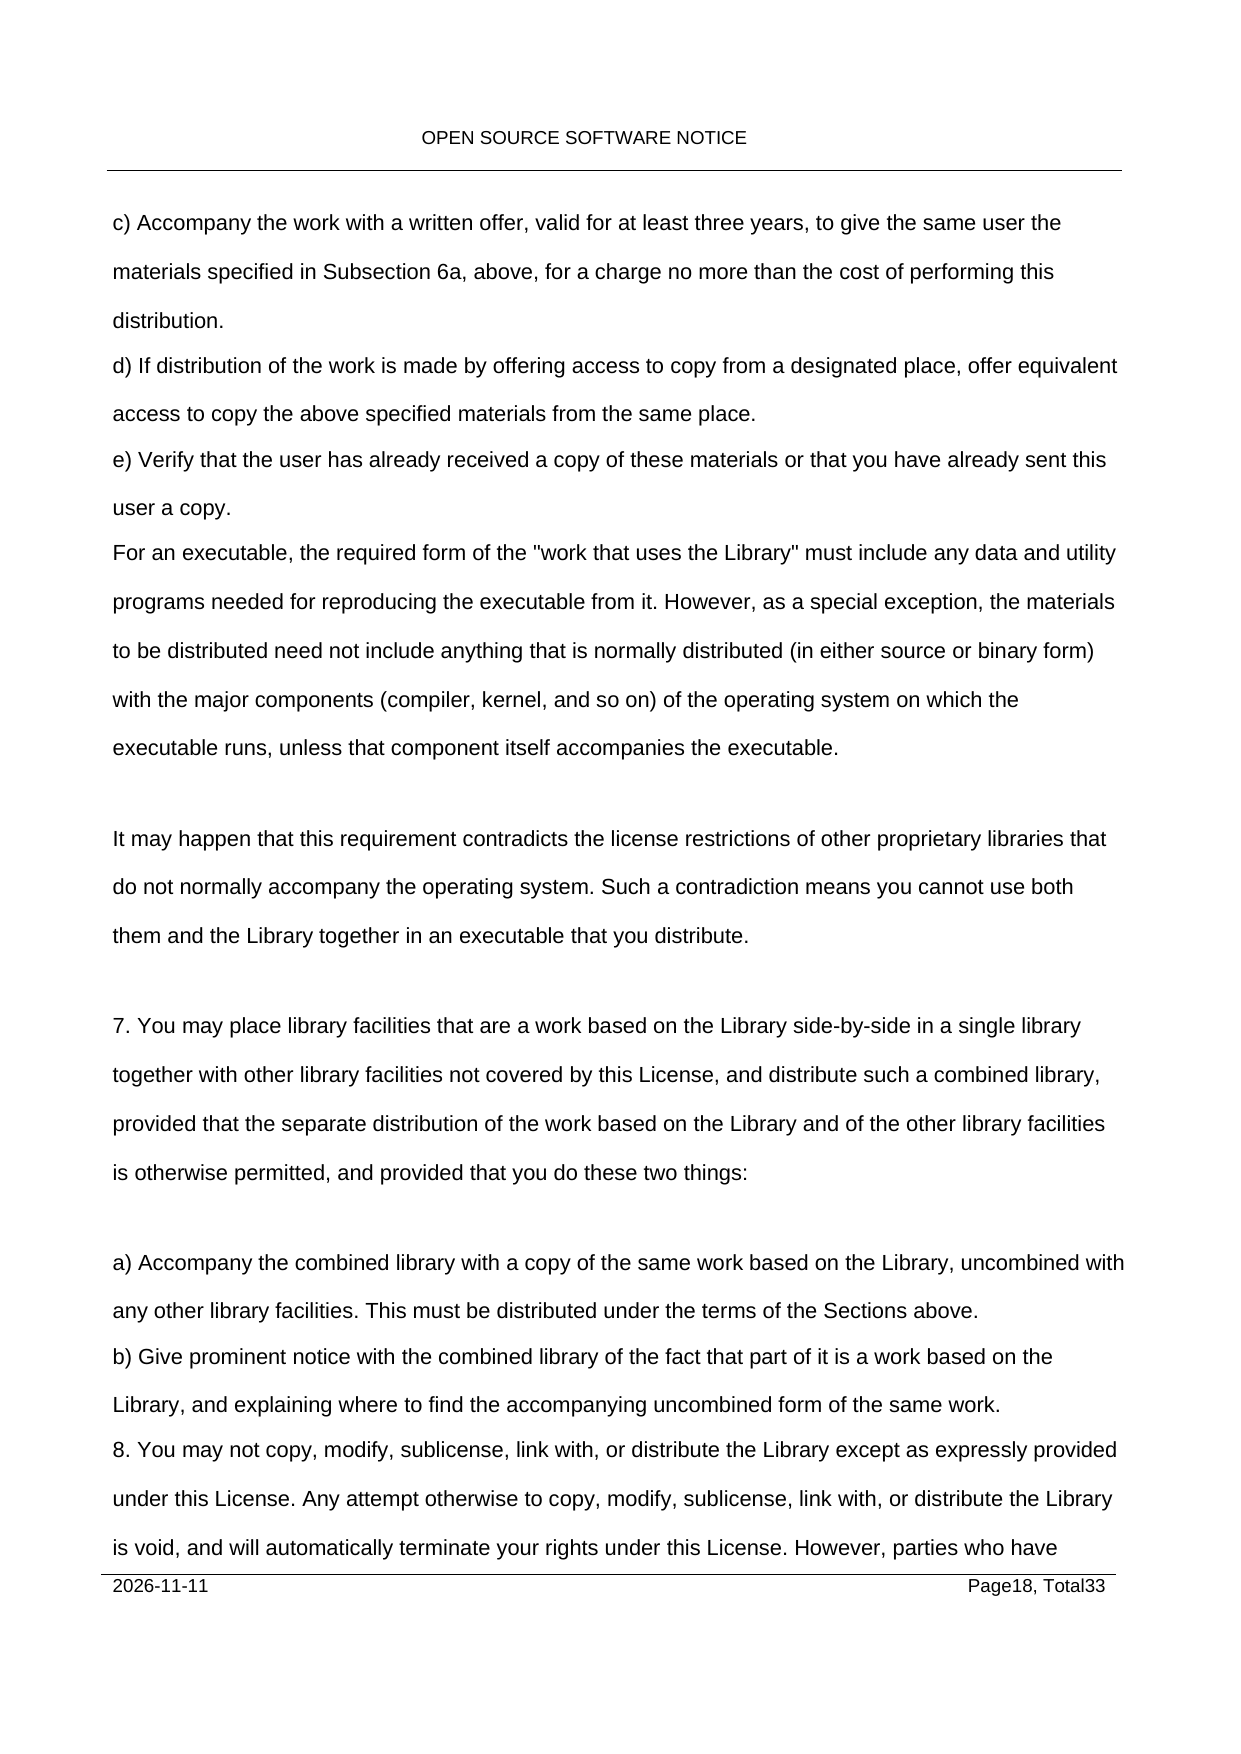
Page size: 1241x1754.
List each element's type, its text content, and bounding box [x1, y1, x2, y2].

text e) Verify that the user has already received a copy of these materials or that you have already sent this user a copy. [112, 443, 1128, 524]
text a) Accompany the combined library with a copy of the same work based on the Library, uncombined with any other library facilities. This must be distributed under the terms of the Sections above. [112, 1246, 1128, 1327]
text For an executable, the required form of the "work that uses the Library" must include any data and utility programs needed for reproducing the executable from it. However, as a special exception, the materials to be distributed need not include anything that is normally distributed (in either source or binary form) with the major components (compiler, kernel, and so on) of the operating system on which the executable runs, unless that component itself accompanies the executable. [112, 537, 1128, 764]
text b) Give prominent notice with the combined library of the fact that part of it is a work based on the Library, and explaining where to find the accompanying uncombined form of the same work. [112, 1340, 1128, 1421]
text d) If distribution of the work is made by offering access to copy from a designated place, offer equivalent access to copy the above specified materials from the same place. [112, 349, 1128, 430]
text It may happen that this requirement contradicts the license restrictions of other proprietary libraries that do not normally accompany the operating system. Such a contradiction means you cannot use both them and the Library together in an executable that you distribute. [112, 822, 1128, 952]
text 7. You may place library facilities that are a work based on the Library side-by-side in a single library together with other library facilities not covered by this License, and distribute such a combined library, provided that the separate distribution of the work based on the Library and of the other library facilities is otherwise permitted, and provided that you do these two things: [112, 1009, 1128, 1188]
text c) Accompany the work with a written offer, valid for at least three years, to give the same user the materials specified in Subsection 6a, above, for a charge no more than the cost of performing this distribution. [112, 206, 1128, 336]
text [112, 1434, 1128, 1564]
